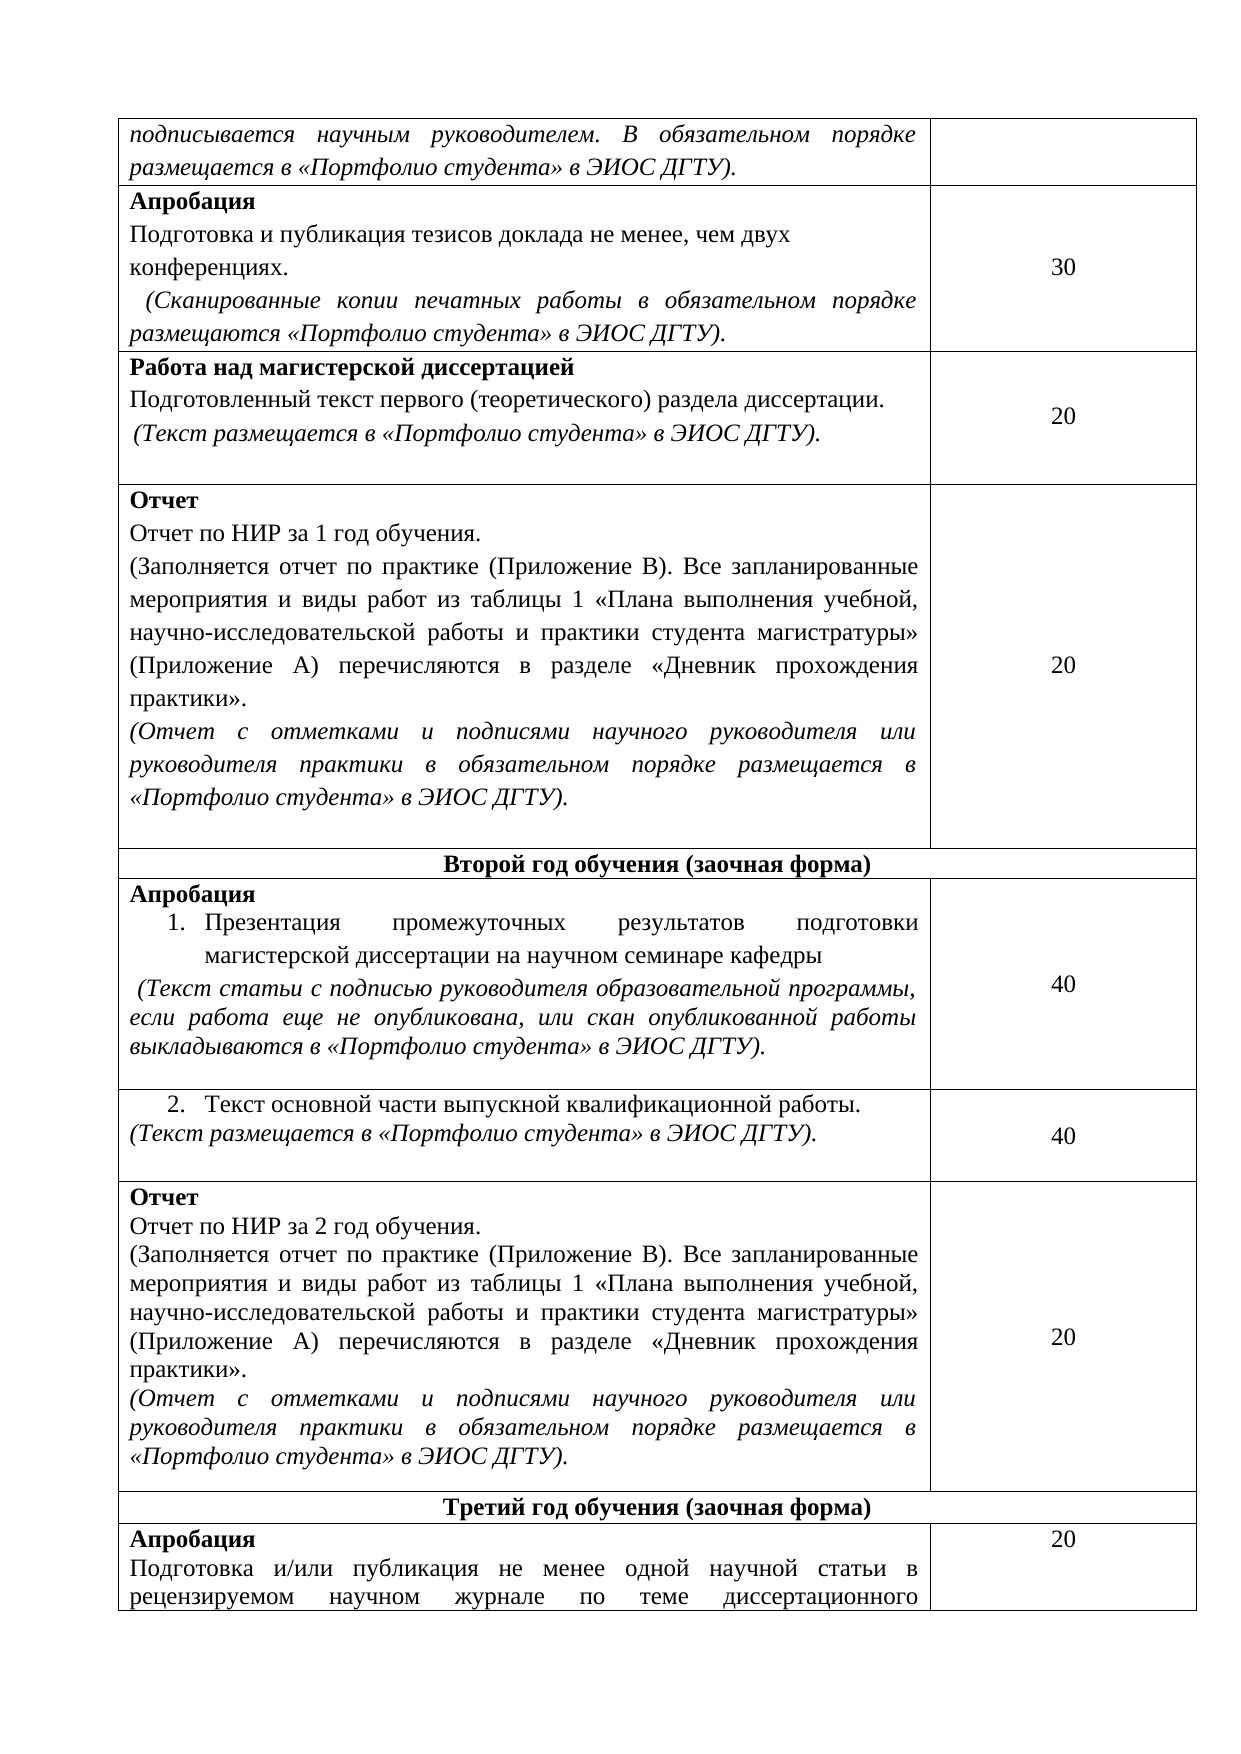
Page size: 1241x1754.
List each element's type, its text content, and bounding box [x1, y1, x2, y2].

table_cell 20 [931, 352, 1196, 484]
table_cell Отчет Отчет по НИР за 1 год обучения. (Заполняется отчет по практике (Приложение В). Все запланированные мероприятия и виды работ из таблицы 1 «Плана выполнения учебной, научно-исследовательской работы и практики студента магистратуры» (Приложение А) перечисляются в разделе «Дневник прохождения практики». (Отчет с отметками и подписями научного руководителя или руководителя практики в обязательном порядке размещается в «Портфолио студента» в ЭИОС ДГТУ). [119, 485, 930, 848]
table_cell 20 [931, 1524, 1196, 1610]
table_cell Работа над магистерской диссертацией Подготовленный текст первого (теоретического) раздела диссертации. (Текст размещается в «Портфолио студента» в ЭИОС ДГТУ). [119, 352, 930, 484]
table_cell Третий год обучения (заочная форма) [119, 1492, 1196, 1523]
table_cell 10 [931, 119, 1196, 185]
table_cell 20 [931, 485, 1196, 848]
table_cell 40 [931, 879, 1196, 1088]
table_cell 30 [931, 186, 1196, 351]
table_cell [119, 119, 930, 185]
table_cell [119, 1524, 930, 1610]
table_cell 40 [931, 1090, 1196, 1181]
table_cell Текст основной части выпускной квалификационной работы. (Текст размещается в «Портфолио студента» в ЭИОС ДГТУ). [119, 1090, 930, 1181]
table_cell Апробация Подготовка и публикация тезисов доклада не менее, чем двух конференциях. (Сканированные копии печатных работы в обязательном порядке размещаются «Портфолио студента» в ЭИОС ДГТУ). [119, 186, 930, 351]
table_cell Апробация Презентация промежуточных результатов подготовки магистерской диссертации на научном семинаре кафедры (Текст статьи с подписью руководителя образовательной программы, если работа еще не опубликована, или скан опубликованной работы выкладываются в «Портфолио студента» в ЭИОС ДГТУ). [119, 879, 930, 1088]
table_cell Отчет Отчет по НИР за 2 год обучения. (Заполняется отчет по практике (Приложение В). Все запланированные мероприятия и виды работ из таблицы 1 «Плана выполнения учебной, научно-исследовательской работы и практики студента магистратуры» (Приложение А) перечисляются в разделе «Дневник прохождения практики». (Отчет с отметками и подписями научного руководителя или руководителя практики в обязательном порядке размещается в «Портфолио студента» в ЭИОС ДГТУ). [119, 1182, 930, 1491]
table_cell Второй год обучения (заочная форма) [119, 849, 1196, 878]
table_cell 20 [931, 1182, 1196, 1491]
